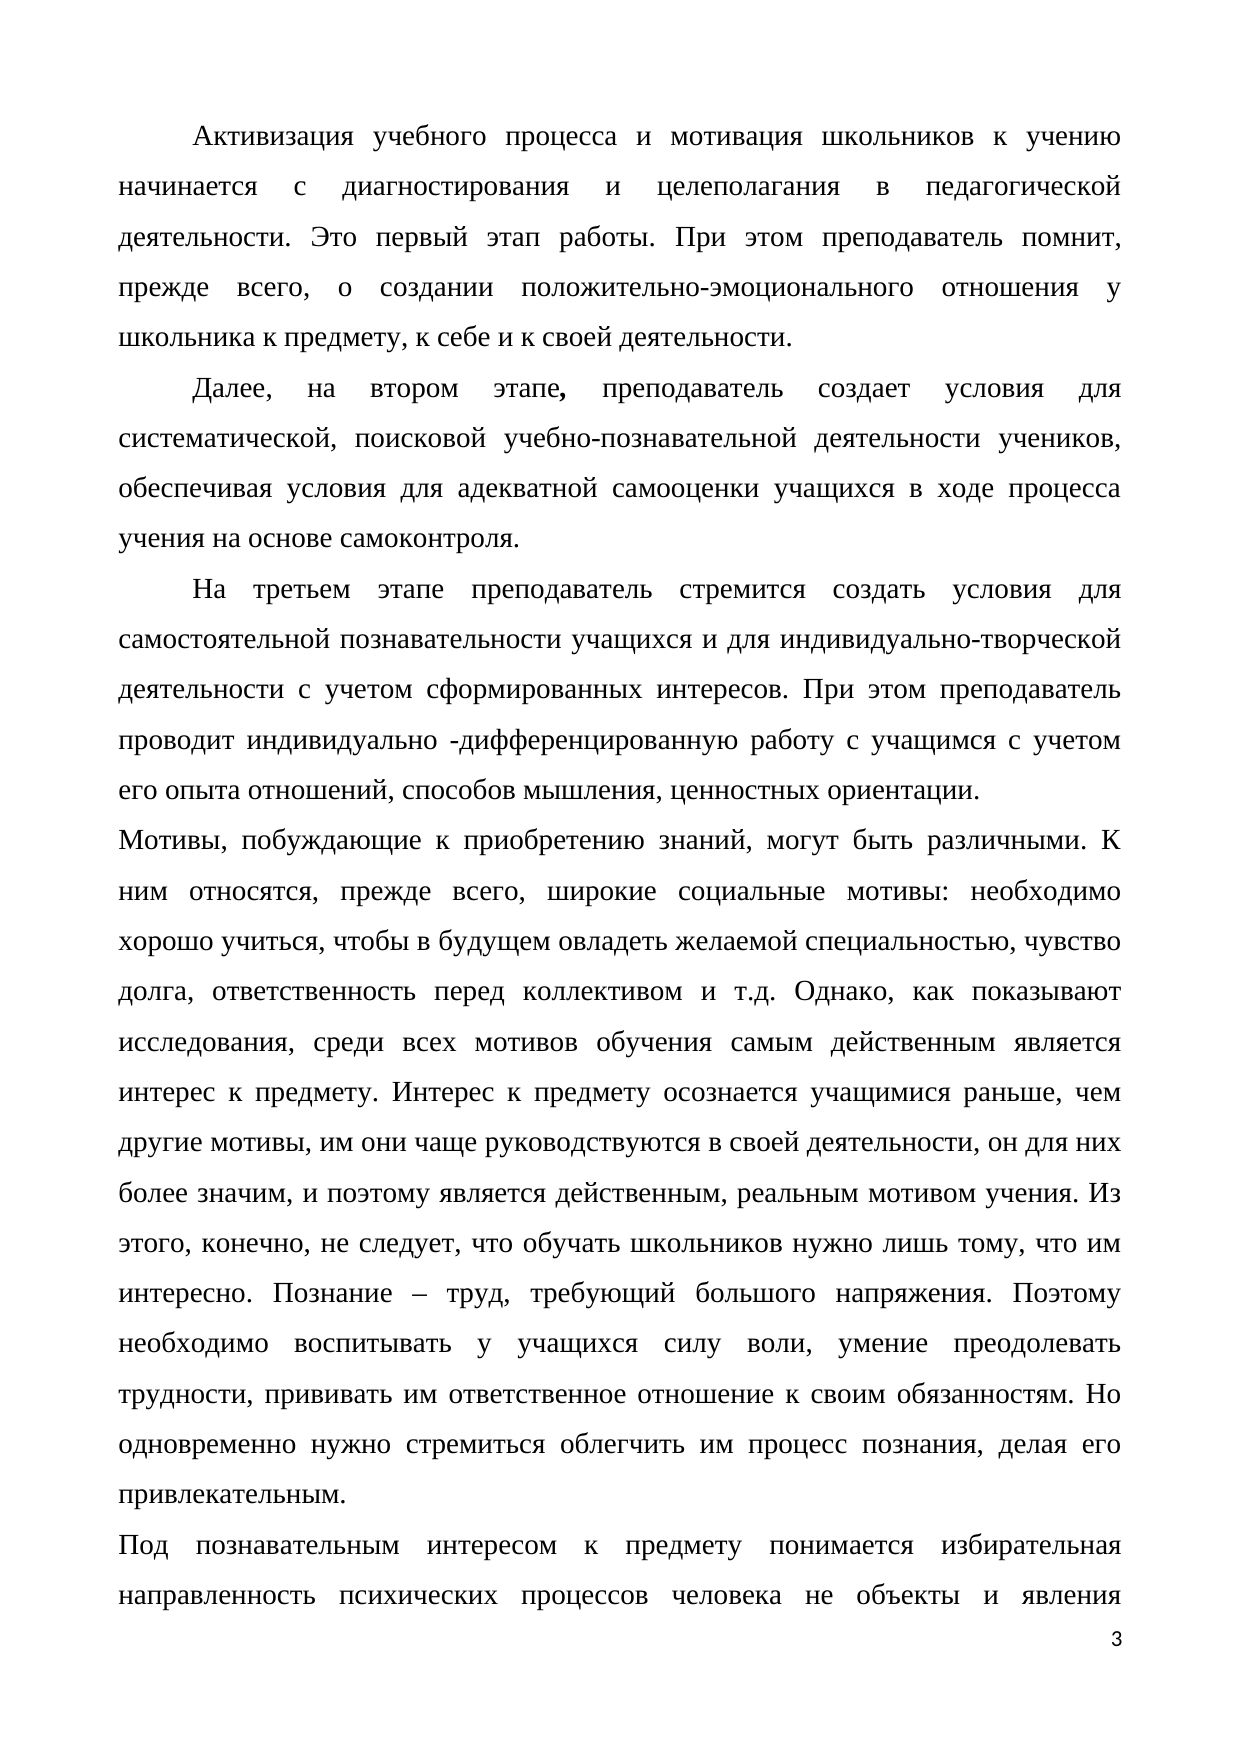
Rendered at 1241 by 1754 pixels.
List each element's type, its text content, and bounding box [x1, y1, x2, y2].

text На третьем этапе преподаватель стремится создать условия для самостоятельной познавательности учащихся и для индивидуально-творческой деятельности с учетом сформированных интересов. При этом преподаватель проводит индивидуально -дифференцированную работу с учащимся с учетом его опыта отношений, способов мышления, ценностных ориентации. [118, 571, 1122, 806]
text Активизация учебного процесса и мотивация школьников к учению начинается с диагностирования и целеполагания в педагогической деятельности. Это первый этап работы. При этом преподаватель помнит, прежде всего, о создании положительно-эмоционального отношения у школьника к предмету, к себе и к своей деятельности. [118, 118, 1122, 353]
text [118, 1527, 1122, 1611]
text Далее, на втором этапе, преподаватель создает условия для систематической, поисковой учебно-познавательной деятельности учеников, обеспечивая условия для адекватной самооценки учащихся в ходе процесса учения на основе самоконтроля. [118, 370, 1122, 554]
text Мотивы, побуждающие к приобретению знаний, могут быть различными. К ним относятся, прежде всего, широкие социальные мотивы: необходимо хорошо учиться, чтобы в будущем овладеть желаемой специальностью, чувство долга, ответственность перед коллективом и т.д. Однако, как показывают исследования, среди всех мотивов обучения самым действенным является интерес к предмету. Интерес к предмету осознается учащимися раньше, чем другие мотивы, им они чаще руководствуются в своей деятельности, он для них более значим, и поэтому является действенным, реальным мотивом учения. Из этого, конечно, не следует, что обучать школьников нужно лишь тому, что им интересно. Познание – труд, требующий большого напряжения. Поэтому необходимо воспитывать у учащихся силу воли, умение преодолевать трудности, прививать им ответственное отношение к своим обязанностям. Но одновременно нужно стремиться облегчить им процесс познания, делая его привлекательным. [118, 822, 1122, 1510]
